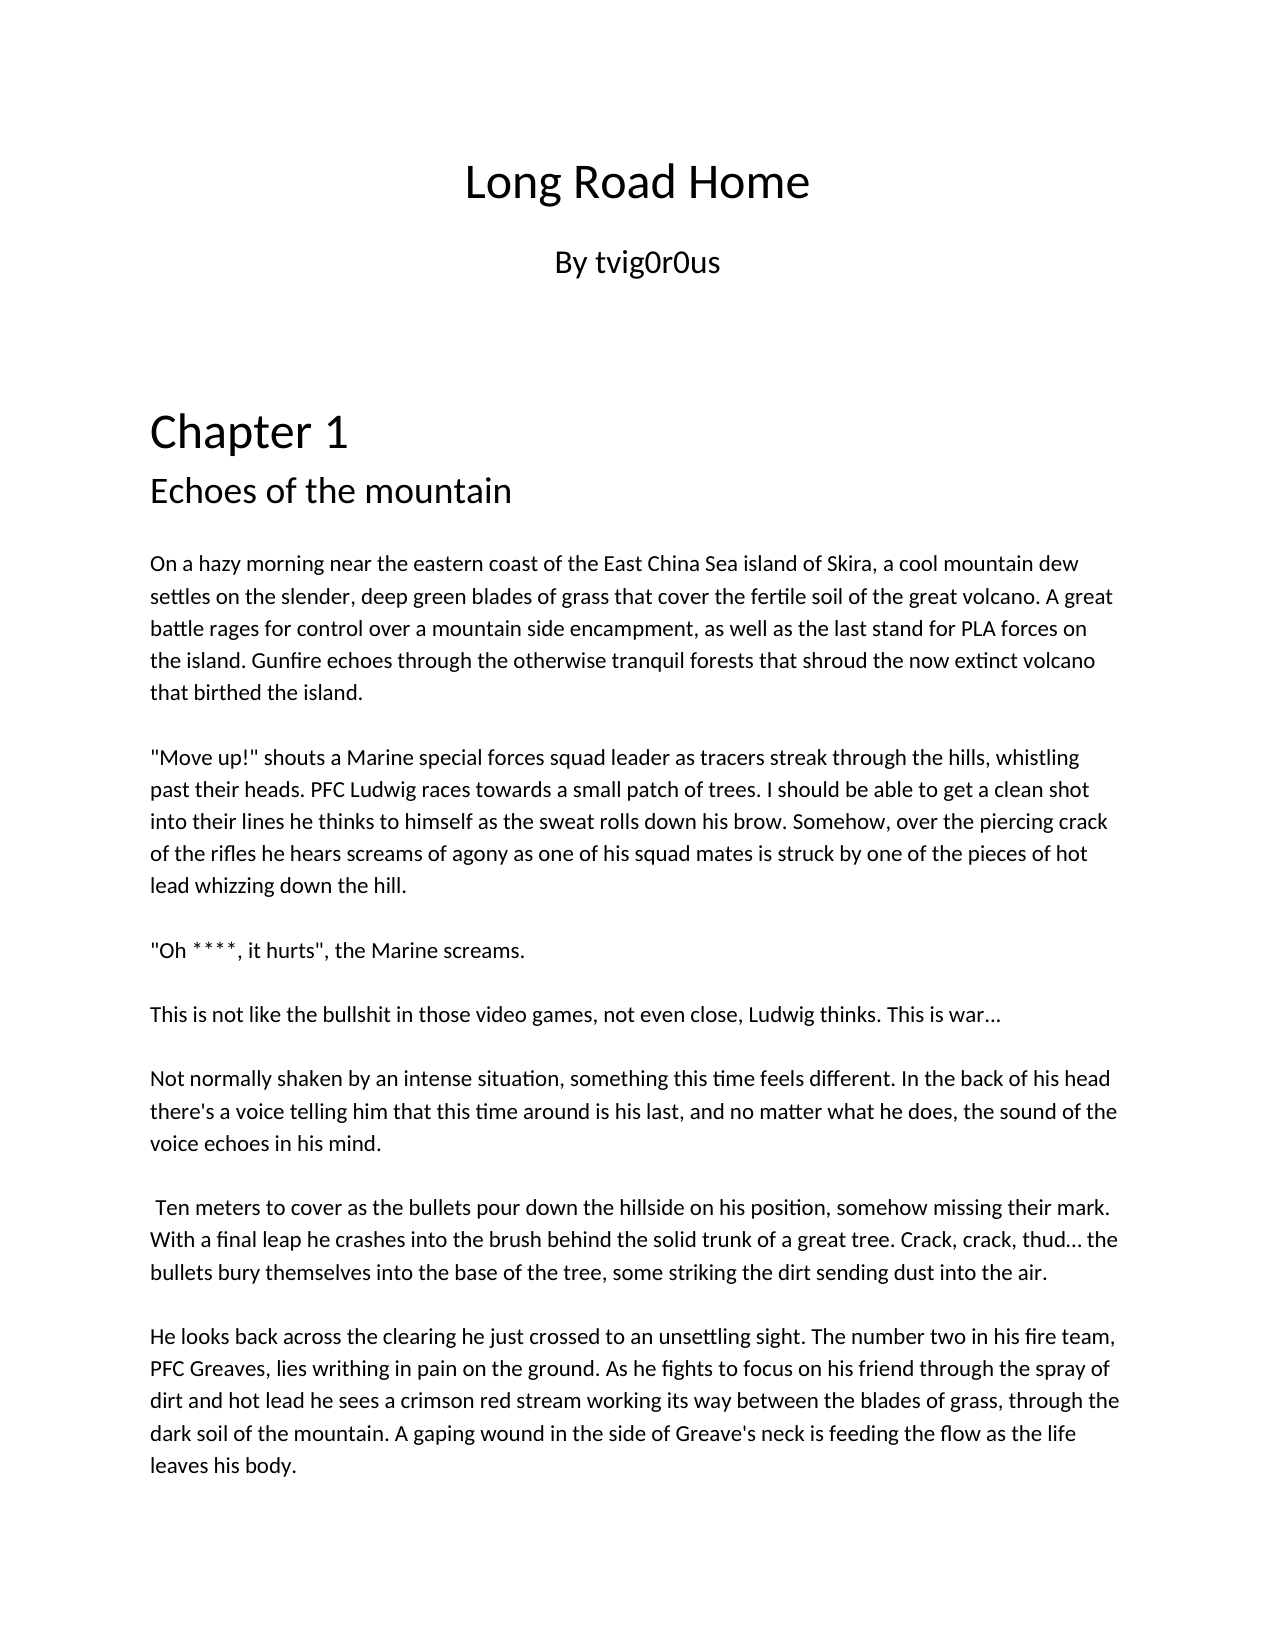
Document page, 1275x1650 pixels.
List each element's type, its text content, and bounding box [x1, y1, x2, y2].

text By tvig0r0us [150, 241, 1125, 282]
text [150, 399, 1125, 1479]
text Long Road Home [150, 150, 1125, 211]
